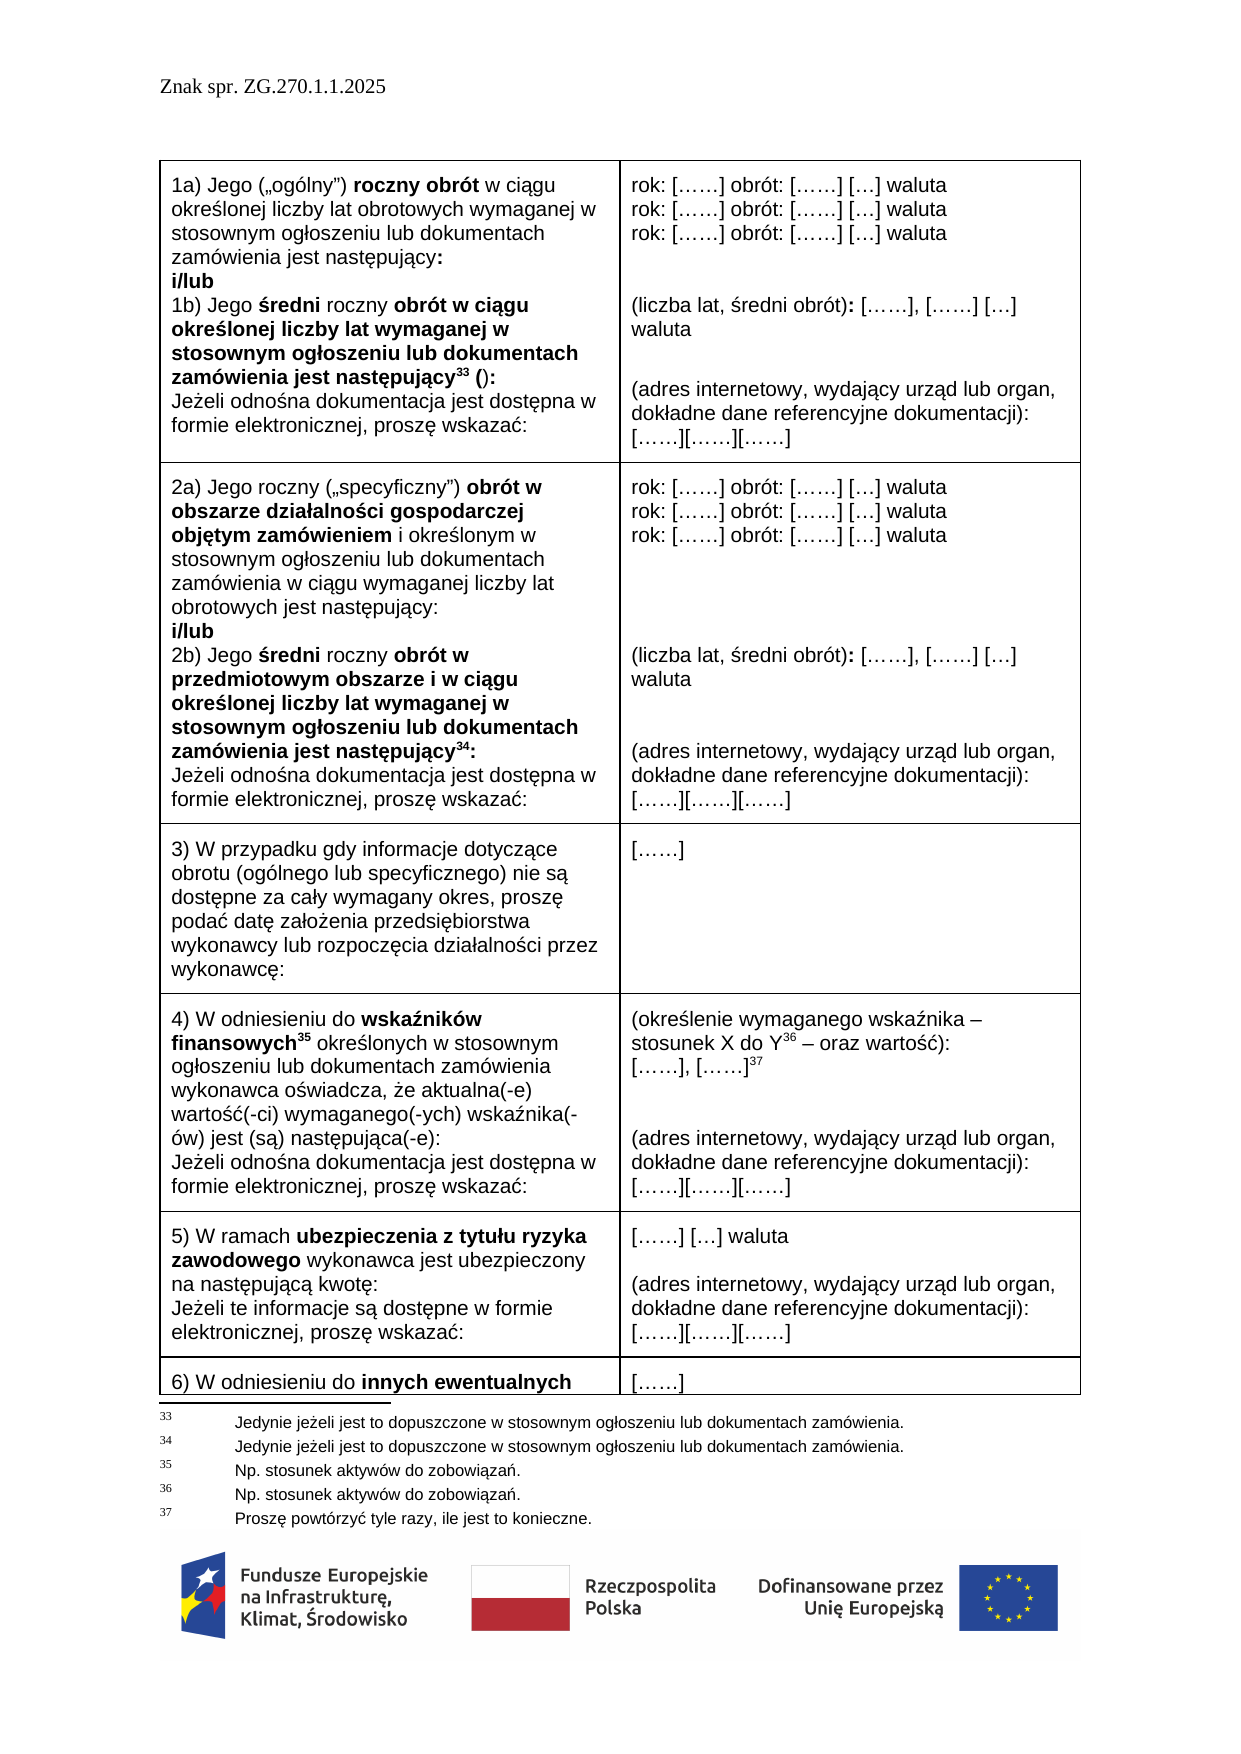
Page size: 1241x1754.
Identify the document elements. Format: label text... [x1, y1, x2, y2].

table_cell 5) W ramach ubezpieczenia z tytułu ryzyka zawodowego wykonawca jest ubezpieczony na następującą kwotę: Jeżeli te informacje są dostępne w formie elektronicznej, proszę wskazać: [161, 1212, 619, 1356]
table_cell [……] [621, 824, 1080, 993]
table_cell 4) W odniesieniu do wskaźników finansowych określonych w stosownym ogłoszeniu lub dokumentach zamówienia wykonawca oświadcza, że aktualna(-e) wartość(-ci) wymaganego(-ych) wskaźnika(-ów) jest (są) następująca(-e): Jeżeli odnośna dokumentacja jest dostępna w formie elektronicznej, proszę wskazać: [161, 994, 619, 1211]
table_cell [……] […] waluta (adres internetowy, wydający urząd lub organ, dokładne dane referencyjne dokumentacji): [……][……][……] [621, 1212, 1080, 1356]
table_cell [……] (adres internetowy, wydający urząd lub organ, dokładne dane referencyjne dokumentacji): [……][……][……] [621, 1358, 1080, 1394]
picture [159, 1529, 1081, 1661]
table_cell 2a) Jego roczny („specyficzny”) obrót w obszarze działalności gospodarczej objętym zamówieniem i określonym w stosownym ogłoszeniu lub dokumentach zamówienia w ciągu wymaganej liczby lat obrotowych jest następujący: i/lub 2b) Jego średni roczny obrót w przedmiotowym obszarze i w ciągu określonej liczby lat wymaganej w stosownym ogłoszeniu lub dokumentach zamówienia jest następujący: Jeżeli odnośna dokumentacja jest dostępna w formie elektronicznej, proszę wskazać: [161, 463, 619, 823]
table_cell (określenie wymaganego wskaźnika – stosunek X do Y – oraz wartość): [……], [……] (adres internetowy, wydający urząd lub organ, dokładne dane referencyjne dokumentacji): [……][……][……] [621, 994, 1080, 1211]
table_cell 3) W przypadku gdy informacje dotyczące obrotu (ogólnego lub specyficznego) nie są dostępne za cały wymagany okres, proszę podać datę założenia przedsiębiorstwa wykonawcy lub rozpoczęcia działalności przez wykonawcę: [161, 824, 619, 993]
table_cell rok: [……] obrót: [……] […] waluta rok: [……] obrót: [……] […] waluta rok: [……] obrót: [……] […] waluta (liczba lat, średni obrót): [……], [……] […] waluta (adres internetowy, wydający urząd lub organ, dokładne dane referencyjne dokumentacji): [……][……][……] [621, 161, 1080, 462]
table_cell rok: [……] obrót: [……] […] waluta rok: [……] obrót: [……] […] waluta rok: [……] obrót: [……] […] waluta (liczba lat, średni obrót): [……], [……] […] waluta (adres internetowy, wydający urząd lub organ, dokładne dane referencyjne dokumentacji): [……][……][……] [621, 463, 1080, 823]
table_cell 1a) Jego („ogólny”) roczny obrót w ciągu określonej liczby lat obrotowych wymaganej w stosownym ogłoszeniu lub dokumentach zamówienia jest następujący: i/lub 1b) Jego średni roczny obrót w ciągu określonej liczby lat wymaganej w stosownym ogłoszeniu lub dokumentach zamówienia jest następujący (): Jeżeli odnośna dokumentacja jest dostępna w formie elektronicznej, proszę wskazać: [161, 161, 619, 462]
